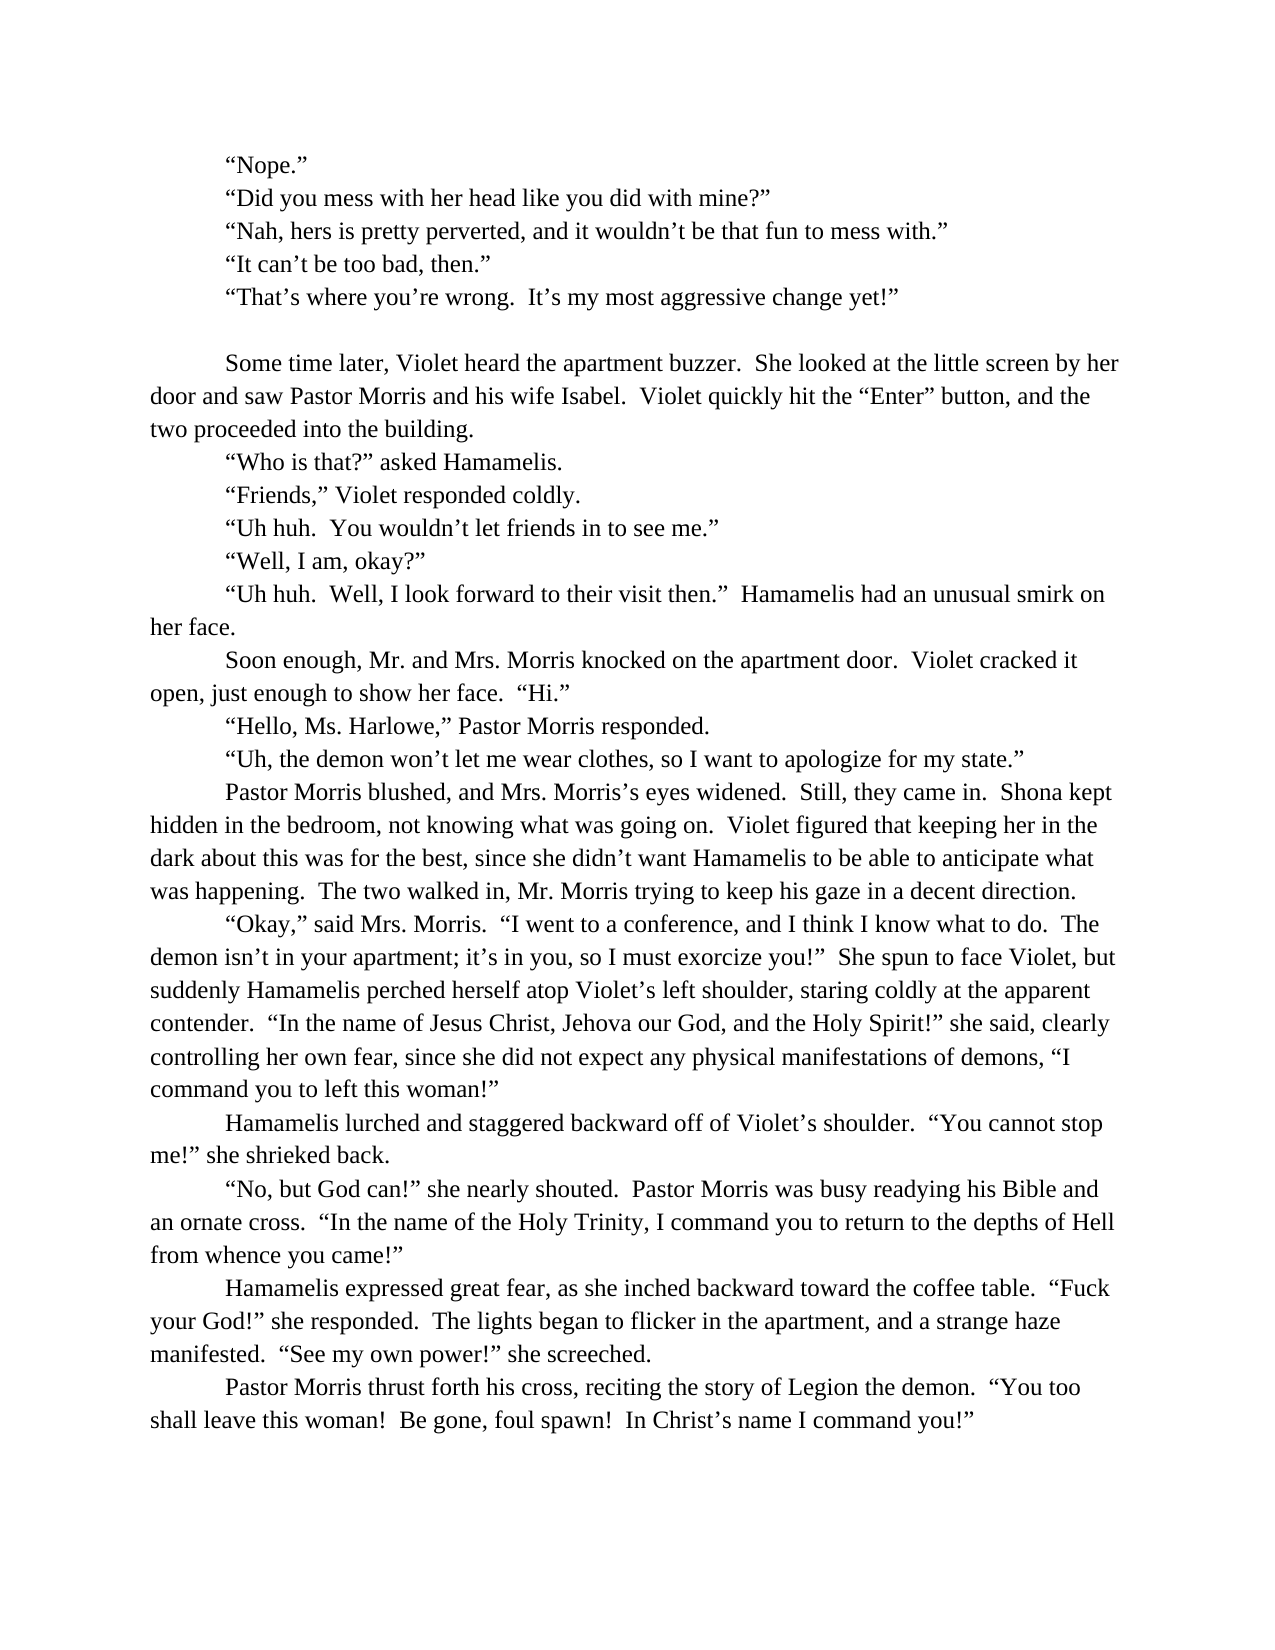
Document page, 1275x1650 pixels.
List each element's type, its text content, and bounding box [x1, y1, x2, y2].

text “Uh, the demon won’t let me wear clothes, so I want to apologize for my state.” [150, 744, 1125, 773]
text “Did you mess with her head like you did with mine?” [150, 183, 1125, 212]
text “Friends,” Violet responded coldly. [150, 480, 1125, 509]
text “Okay,” said Mrs. Morris. “I went to a conference, and I think I know what to do. The demon isn’t in your apartment; it’s in you, so I must exorcize you!” She spun to face Violet, but suddenly Hamamelis perched herself atop Violet’s left shoulder, staring coldly at the apparent contender. “In the name of Jesus Christ, Jehova our God, and the Holy Spirit!” she said, clearly controlling her own fear, since she did not expect any physical manifestations of demons, “I command you to left this woman!” [150, 909, 1125, 1103]
text “Who is that?” asked Hamamelis. [150, 447, 1125, 476]
text “Well, I am, okay?” [150, 546, 1125, 575]
text Hamamelis expressed great fear, as she inched backward toward the coffee table. “Fuck your God!” she responded. The lights began to flicker in the apartment, and a strange haze manifested. “See my own power!” she screeched. [150, 1273, 1125, 1367]
text “Nah, hers is pretty perverted, and it wouldn’t be that fun to mess with.” [150, 216, 1125, 245]
text “Uh huh. Well, I look forward to their visit then.” Hamamelis had an unusual smirk on her face. [150, 579, 1125, 641]
text “Hello, Ms. Harlowe,” Pastor Morris responded. [150, 711, 1125, 740]
text Soon enough, Mr. and Mrs. Morris knocked on the apartment door. Violet cracked it open, just enough to show her face. “Hi.” [150, 645, 1125, 707]
text “That’s where you’re wrong. It’s my most aggressive change yet!” [150, 282, 1125, 311]
text “Uh huh. You wouldn’t let friends in to see me.” [150, 513, 1125, 542]
text Pastor Morris thrust forth his cross, reciting the story of Legion the demon. “You too shall leave this woman! Be gone, foul spawn! In Christ’s name I command you!” [150, 1372, 1125, 1433]
text Hamamelis lurched and staggered backward off of Violet’s shoulder. “You cannot stop me!” she shrieked back. [150, 1108, 1125, 1169]
text “It can’t be too bad, then.” [150, 249, 1125, 278]
text Pastor Morris blushed, and Mrs. Morris’s eyes widened. Still, they came in. Shona kept hidden in the bedroom, not knowing what was going on. Violet figured that keeping her in the dark about this was for the best, since she didn’t want Hamamelis to be able to anticipate what was happening. The two walked in, Mr. Morris trying to keep his gaze in a decent direction. [150, 777, 1125, 905]
text “No, but God can!” she nearly shouted. Pastor Morris was busy readying his Bible and an ornate cross. “In the name of the Holy Trinity, I command you to return to the depths of Hell from whence you came!” [150, 1174, 1125, 1268]
text “Nope.” [150, 150, 1125, 179]
text Some time later, Violet heard the apartment buzzer. She looked at the little screen by her door and saw Pastor Morris and his wife Isabel. Violet quickly hit the “Enter” button, and the two proceeded into the building. [150, 348, 1125, 443]
